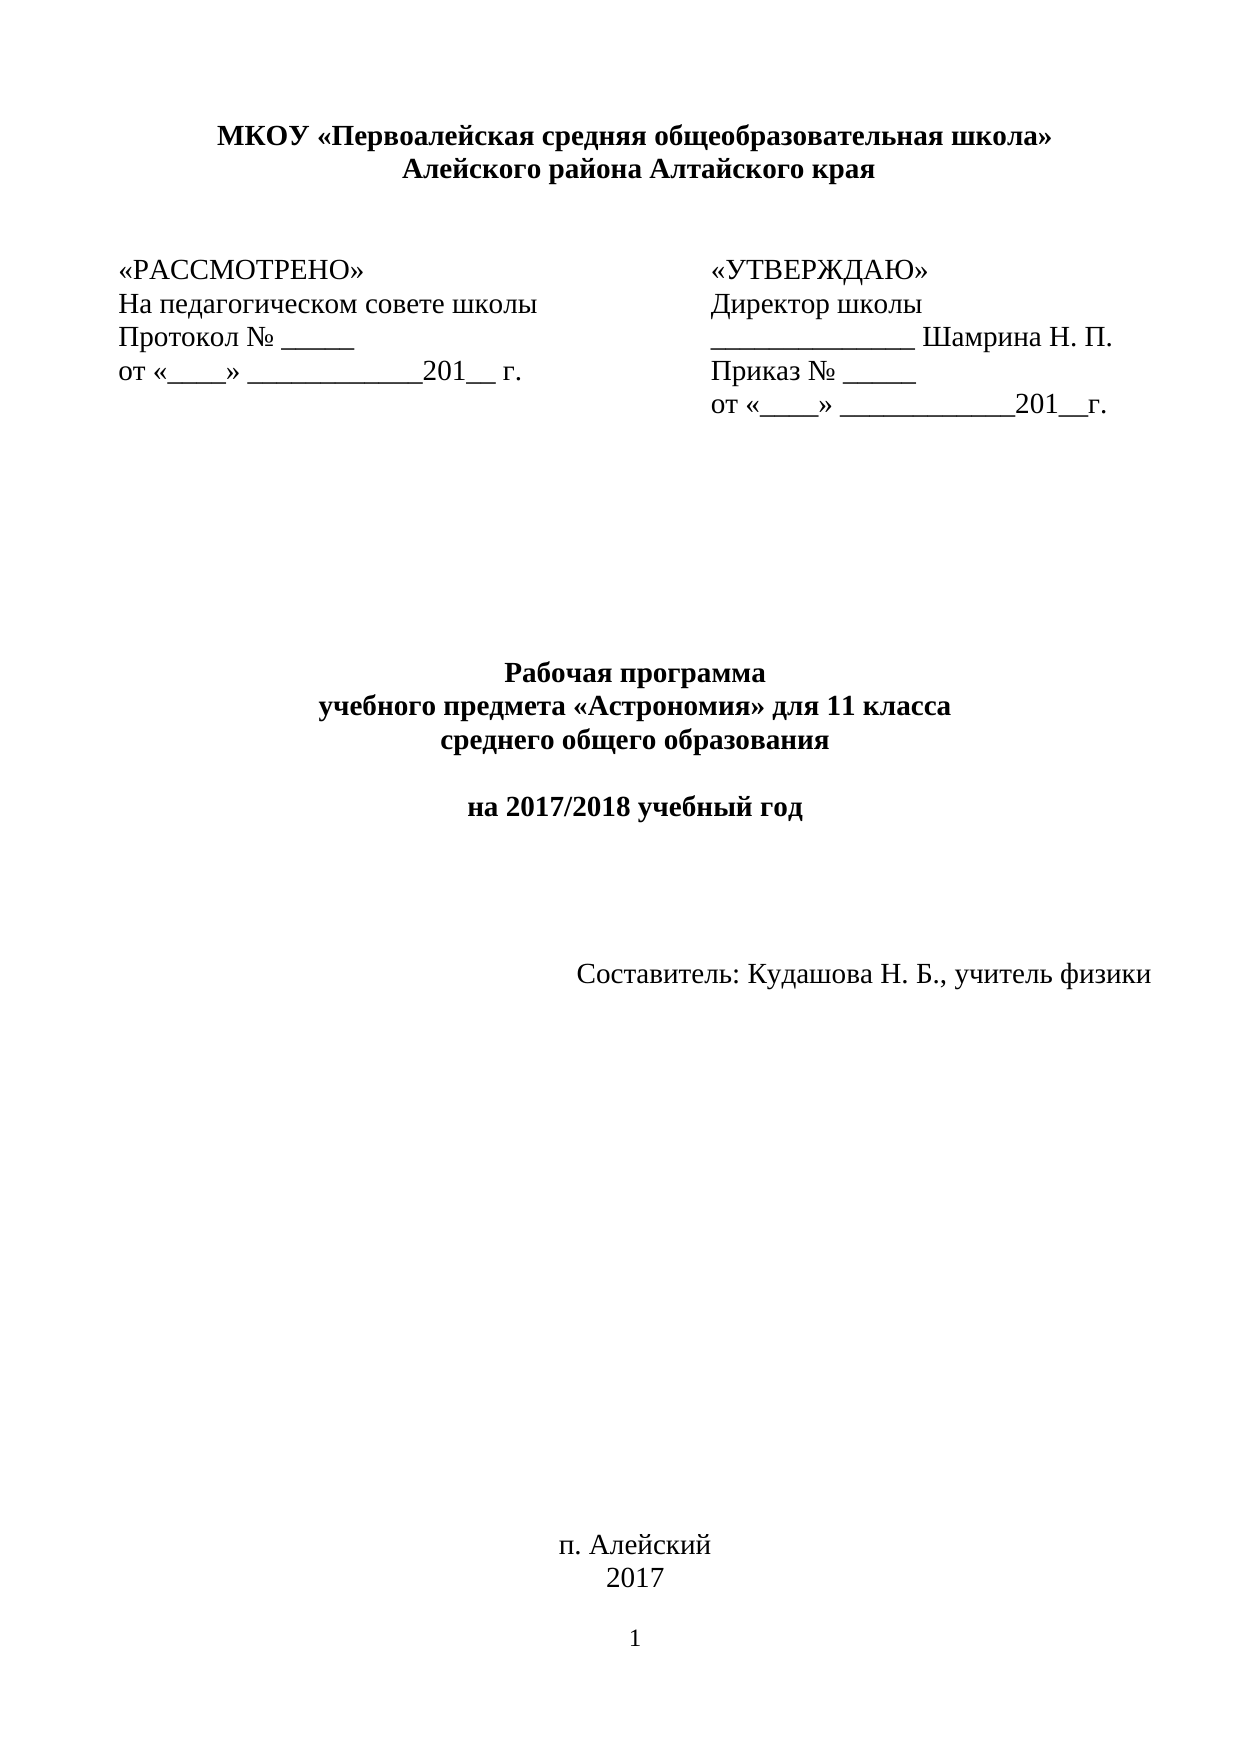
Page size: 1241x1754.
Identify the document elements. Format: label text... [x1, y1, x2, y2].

text Составитель: Кудашова Н. Б., учитель физики [118, 957, 1152, 990]
table_header «РАССМОТРЕНО» На педагогическом совете школы Протокол № _____ от «____» ____________201__ г. [107, 252, 699, 453]
text среднего общего образования [118, 722, 1152, 755]
table_header «УТВЕРЖДАЮ» Директор школы ______________ Шамрина Н. П. Приказ № _____ от «____» ____________201__г. [699, 252, 1133, 453]
text на 2017/2018 учебный год [118, 789, 1152, 822]
text учебного предмета «Астрономия» для 11 класса [118, 688, 1152, 722]
text Рабочая программа [118, 655, 1152, 688]
text 2017 [118, 1560, 1152, 1594]
text МКОУ «Первоалейская средняя общеобразовательная школа» [118, 118, 1152, 152]
text Алейского района Алтайского края [118, 152, 1152, 185]
text п. Алейский [118, 1527, 1152, 1560]
